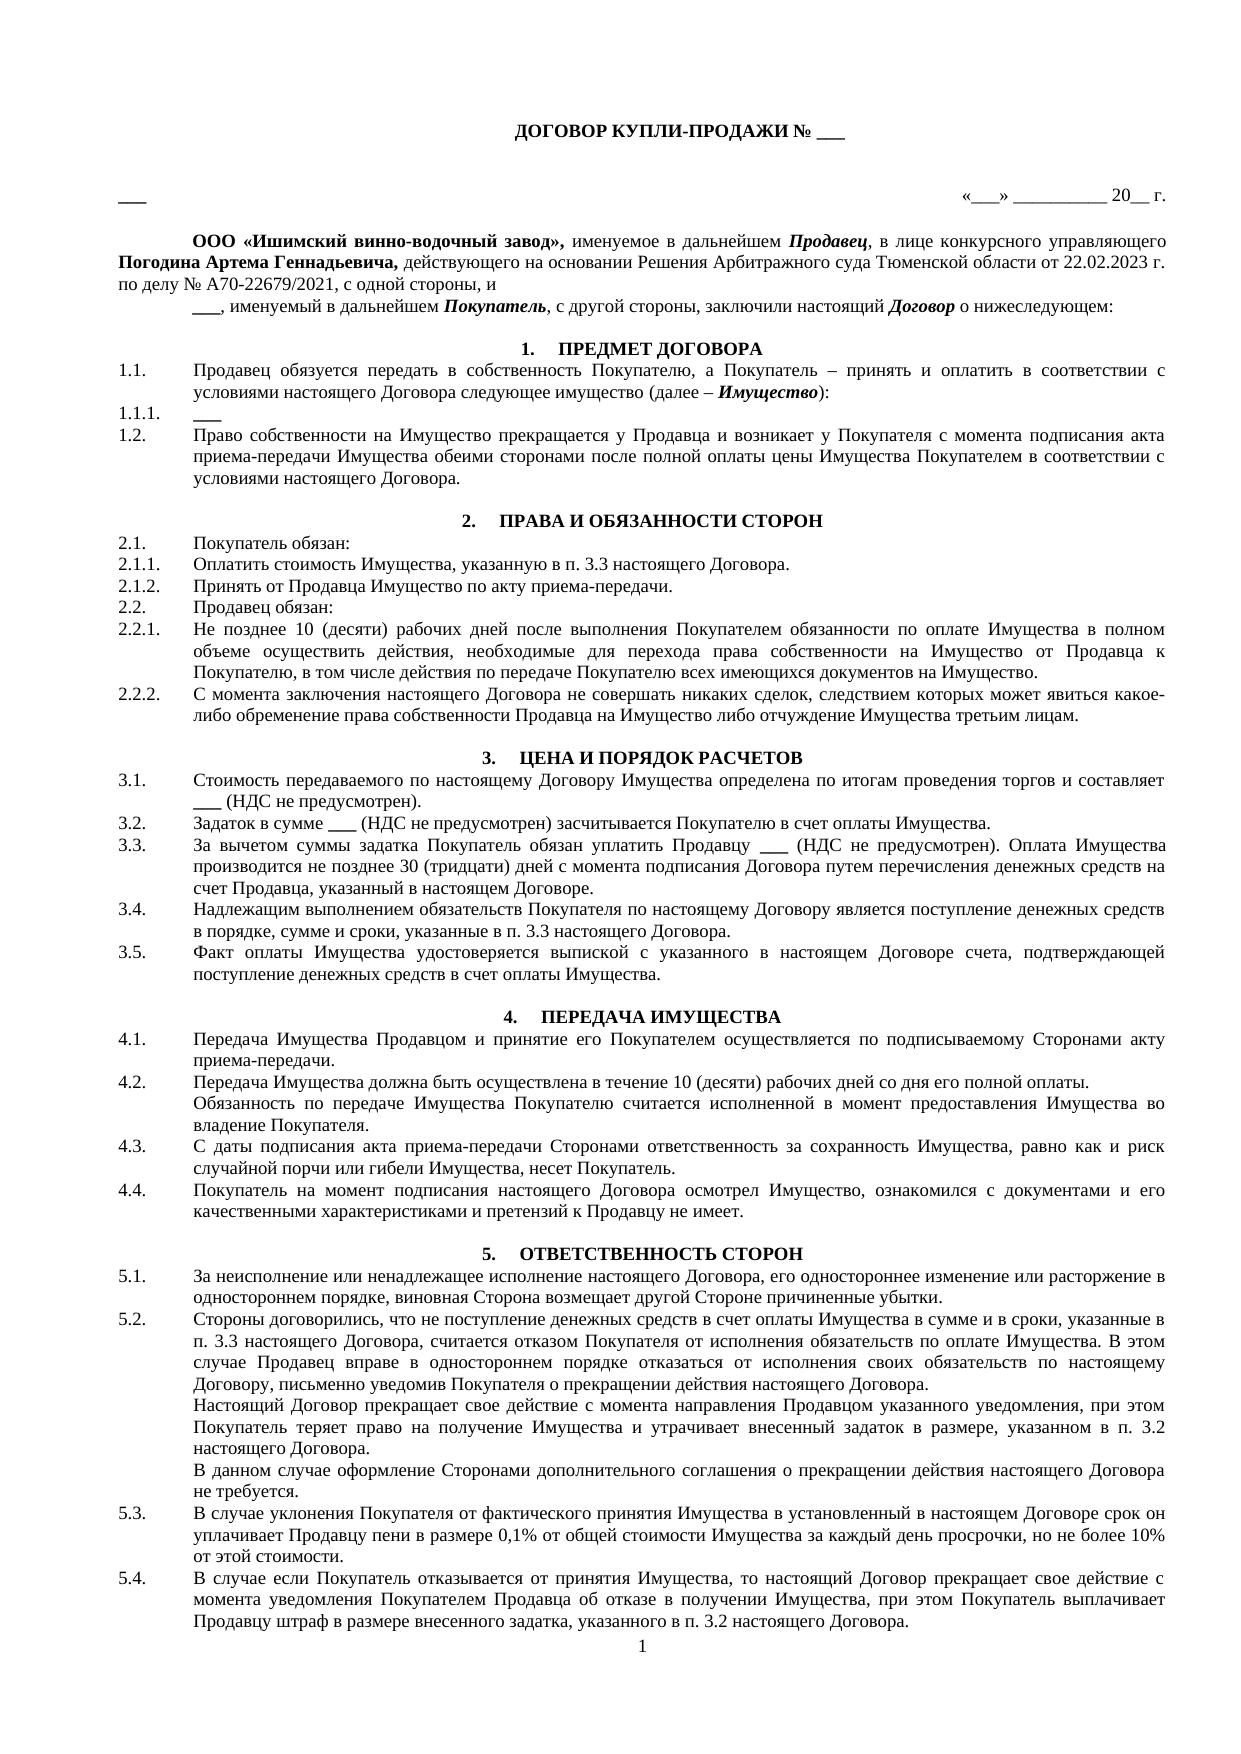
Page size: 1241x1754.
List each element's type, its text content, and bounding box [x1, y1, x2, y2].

list Факт оплаты Имущества удостоверяется выпиской с указанного в настоящем Договоре счета, подтверждающей поступление денежных средств в счет оплаты Имущества. [118, 941, 1167, 984]
list Право собственности на Имущество прекращается у Продавца и возникает у Покупателя с момента подписания акта приема-передачи Имущества обеими сторонами после полной оплаты цены Имущества Покупателем в соответствии с условиями настоящего Договора. [118, 424, 1167, 488]
list В случае если Покупатель отказывается от принятия Имущества, то настоящий Договор прекращает свое действие с момента уведомления Покупателем Продавца об отказе в получении Имущества, при этом Покупатель выплачивает Продавцу штраф в размере внесенного задатка, указанного в п. 3.2 настоящего Договора. [118, 1567, 1167, 1631]
list ПРАВА И ОБЯЗАННОСТИ СТОРОН [118, 510, 1167, 532]
text ___, именуемый в дальнейшем Покупатель, с другой стороны, заключили настоящий Договор о нижеследующем: [118, 294, 1167, 316]
list ЦЕНА И ПОРЯДОК РАСЧЕТОВ [118, 747, 1167, 769]
list Продавец обязан: [118, 596, 1167, 618]
table_header ___ [107, 184, 608, 206]
list С даты подписания акта приема-передачи Сторонами ответственность за сохранность Имущества, равно как и риск случайной порчи или гибели Имущества, несет Покупатель. [118, 1135, 1167, 1178]
list Передача Имущества Продавцом и принятие его Покупателем осуществляется по подписываемому Сторонами акту приема-передачи. [118, 1028, 1167, 1071]
list Стоимость передаваемого по настоящему Договору Имущества определена по итогам проведения торгов и составляет ___ (НДС не предусмотрен). [118, 769, 1167, 812]
list За неисполнение или ненадлежащее исполнение настоящего Договора, его одностороннее изменение или расторжение в одностороннем порядке, виновная Сторона возмещает другой Стороне причиненные убытки. [118, 1265, 1167, 1308]
list Настоящий Договор прекращает свое действие с момента направления Продавцом указанного уведомления, при этом Покупатель теряет право на получение Имущества и утрачивает внесенный задаток в размере, указанном в п. 3.2 настоящего Договора. [193, 1394, 1167, 1459]
list За вычетом суммы задатка Покупатель обязан уплатить Продавцу ___ (НДС не предусмотрен). Оплата Имущества производится не позднее 30 (тридцати) дней с момента подписания Договора путем перечисления денежных средств на счет Продавца, указанный в настоящем Договоре. [118, 833, 1167, 898]
list Обязанность по передаче Имущества Покупателю считается исполненной в момент предоставления Имущества во владение Покупателя. [193, 1092, 1167, 1135]
list ПРЕДМЕТ ДОГОВОРА [117, 338, 1167, 359]
list Стороны договорились, что не поступление денежных средств в счет оплаты Имущества в сумме и в сроки, указанные в п. 3.3 настоящего Договора, считается отказом Покупателя от исполнения обязательств по оплате Имущества. В этом случае Продавец вправе в одностороннем порядке отказаться от исполнения своих обязательств по настоящему Договору, письменно уведомив Покупателя о прекращении действия настоящего Договора. [118, 1308, 1167, 1394]
text ДОГОВОР КУПЛИ-ПРОДАЖИ № ___ [118, 119, 1167, 141]
list ___ [118, 402, 1167, 424]
list Продавец обязуется передать в собственность Покупателю, а Покупатель – принять и оплатить в соответствии с условиями настоящего Договора следующее имущество (далее – Имущество): [118, 359, 1167, 402]
list Не позднее 10 (десяти) рабочих дней после выполнения Покупателем обязанности по оплате Имущества в полном объеме осуществить действия, необходимые для перехода права собственности на Имущество от Продавца к Покупателю, в том числе действия по передаче Покупателю всех имеющихся документов на Имущество. [118, 618, 1167, 683]
list В случае уклонения Покупателя от фактического принятия Имущества в установленный в настоящем Договоре срок он уплачивает Продавцу пени в размере 0,1% от общей стоимости Имущества за каждый день просрочки, но не более 10% от этой стоимости. [118, 1502, 1167, 1567]
text ООО «Ишимский винно-водочный завод», именуемое в дальнейшем Продавец, в лице конкурсного управляющего Погодина Артема Геннадьевича, действующего на основании Решения Арбитражного суда Тюменской области от 22.02.2023 г. по делу № А70-22679/2021, с одной стороны, и [118, 230, 1167, 294]
list Задаток в сумме ___ (НДС не предусмотрен) засчитывается Покупателю в счет оплаты Имущества. [118, 812, 1167, 833]
list Оплатить стоимость Имущества, указанную в п. 3.3 настоящего Договора. [118, 553, 1167, 575]
list Покупатель обязан: [118, 532, 1167, 553]
list ОТВЕТСТВЕННОСТЬ СТОРОН [118, 1243, 1167, 1265]
table_header «___» __________ 20__ г. [608, 184, 1181, 206]
list Надлежащим выполнением обязательств Покупателя по настоящему Договору является поступление денежных средств в порядке, сумме и сроки, указанные в п. 3.3 настоящего Договора. [118, 898, 1167, 941]
list С момента заключения настоящего Договора не совершать никаких сделок, следствием которых может явиться какое-либо обременение права собственности Продавца на Имущество либо отчуждение Имущества третьим лицам. [118, 683, 1167, 726]
list Принять от Продавца Имущество по акту приема-передачи. [118, 575, 1167, 596]
list В данном случае оформление Сторонами дополнительного соглашения о прекращении действия настоящего Договора не требуется. [193, 1459, 1167, 1502]
list ПЕРЕДАЧА ИМУЩЕСТВА [118, 1006, 1167, 1028]
list Передача Имущества должна быть осуществлена в течение 10 (десяти) рабочих дней со дня его полной оплаты. [118, 1071, 1167, 1092]
list Покупатель на момент подписания настоящего Договора осмотрел Имущество, ознакомился с документами и его качественными характеристиками и претензий к Продавцу не имеет. [118, 1178, 1167, 1222]
